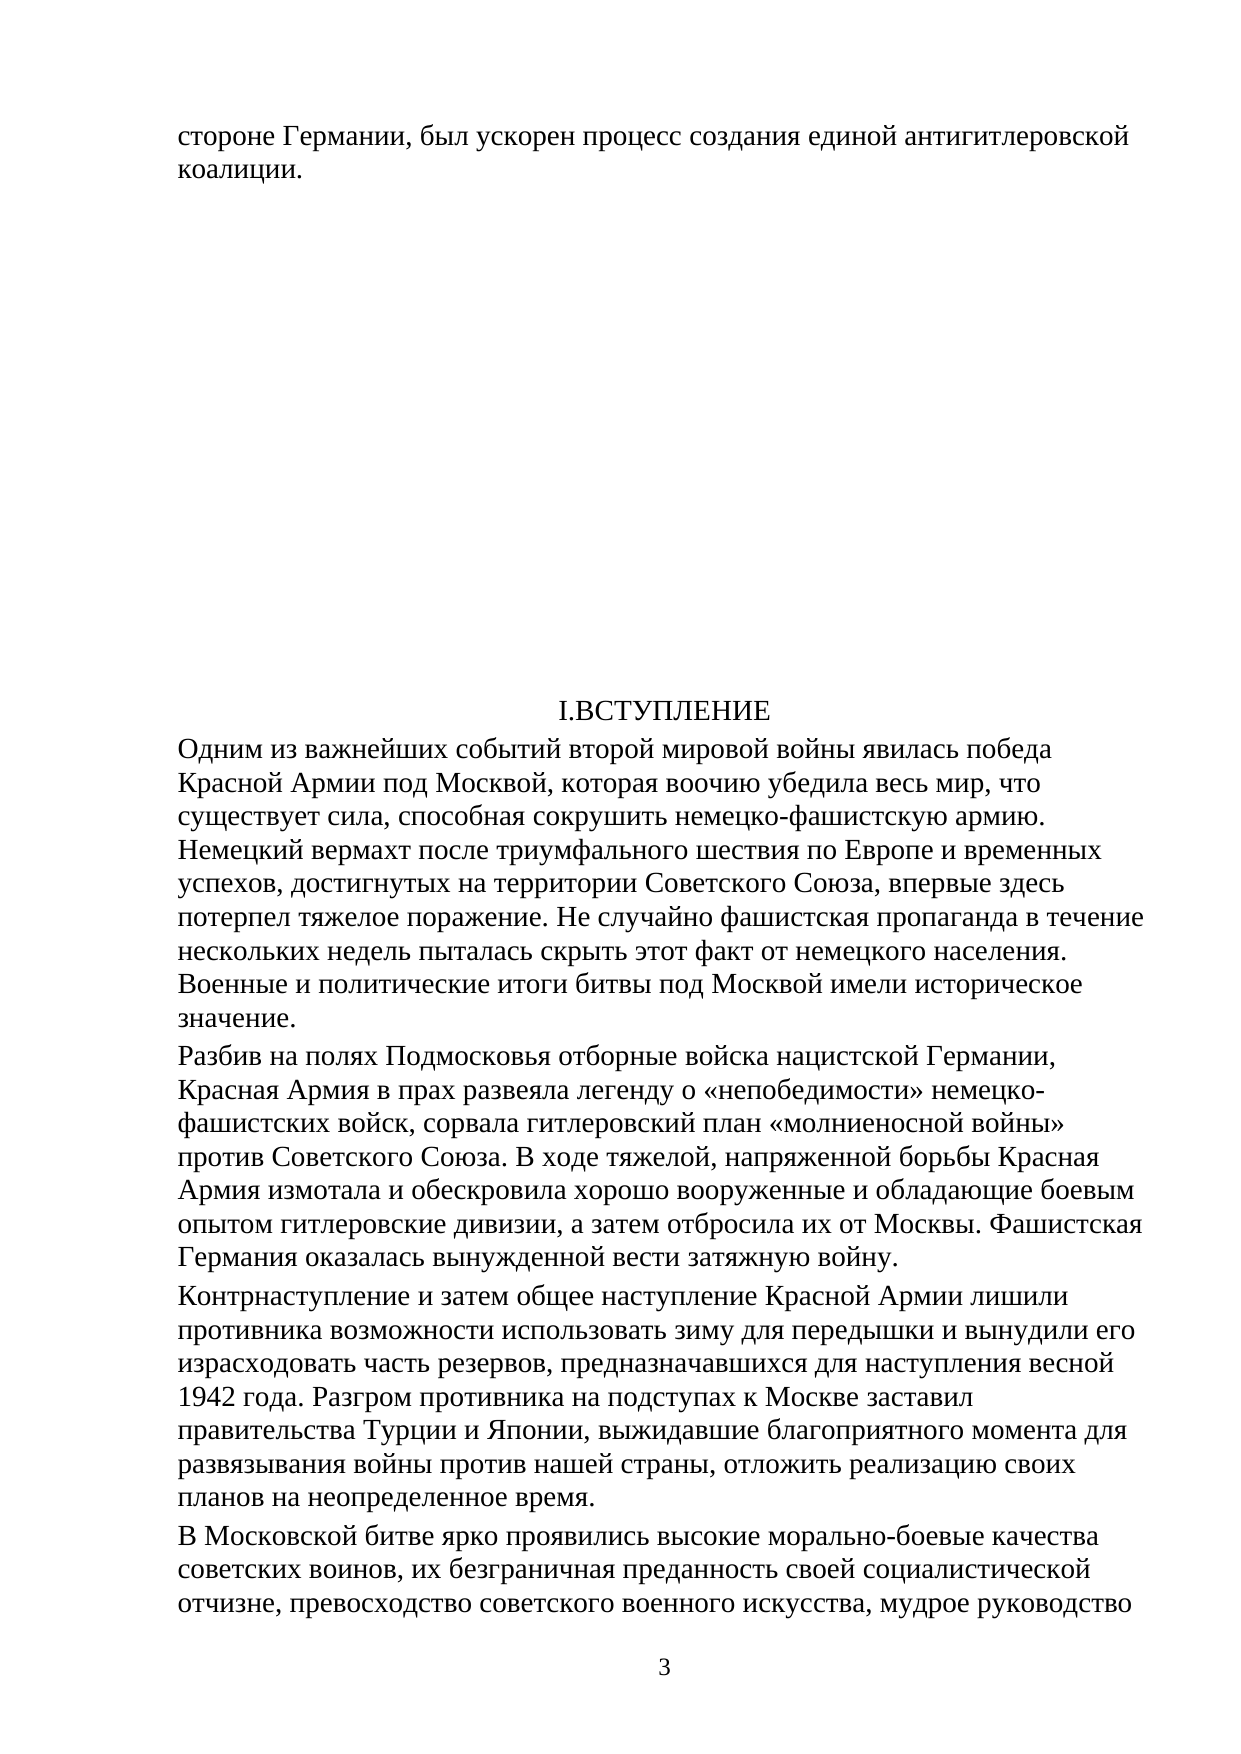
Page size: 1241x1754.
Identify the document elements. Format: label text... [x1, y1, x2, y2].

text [177, 1518, 1152, 1619]
text Контрнаступление и затем общее наступление Красной Армии лишили противника возможности использовать зиму для передышки и вынудили его израсходовать часть резервов, предназначавшихся для наступления весной 1942 года. Разгром противника на подступах к Москве заставил правительства Турции и Японии, выжидавшие благоприятного момента для развязывания войны против нашей страны, отложить реализацию своих планов на неопределенное время. [177, 1278, 1152, 1513]
text Разбив на полях Подмосковья отборные войска нацистской Германии, Красная Армия в прах развеяла легенду о «непобедимости» немецко-фашистских войск, сорвала гитлеровский план «молниеносной войны» против Советского Союза. В ходе тяжелой, напряженной борьбы Красная Армия измотала и обескровила хорошо вооруженные и обладающие боевым опытом гитлеровские дивизии, а затем отбросила их от Москвы. Фашистская Германия оказалась вынужденной вести затяжную войну. [177, 1038, 1152, 1273]
text Одним из важнейших событий второй мировой войны явилась победа Красной Армии под Москвой, которая воочию убедила весь мир, что существует сила, способная сокрушить немецко-фашистскую армию. Немецкий вермахт после триумфального шествия по Европе и временных успехов, достигнутых на территории Советского Союза, впервые здесь потерпел тяжелое поражение. Не случайно фашистская пропаганда в течение нескольких недель пыталась скрыть этот факт от немецкого населения. Военные и политические итоги битвы под Москвой имели историческое значение. [177, 731, 1152, 1033]
text I.ВСТУПЛЕНИЕ [177, 693, 1152, 726]
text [177, 118, 1152, 185]
